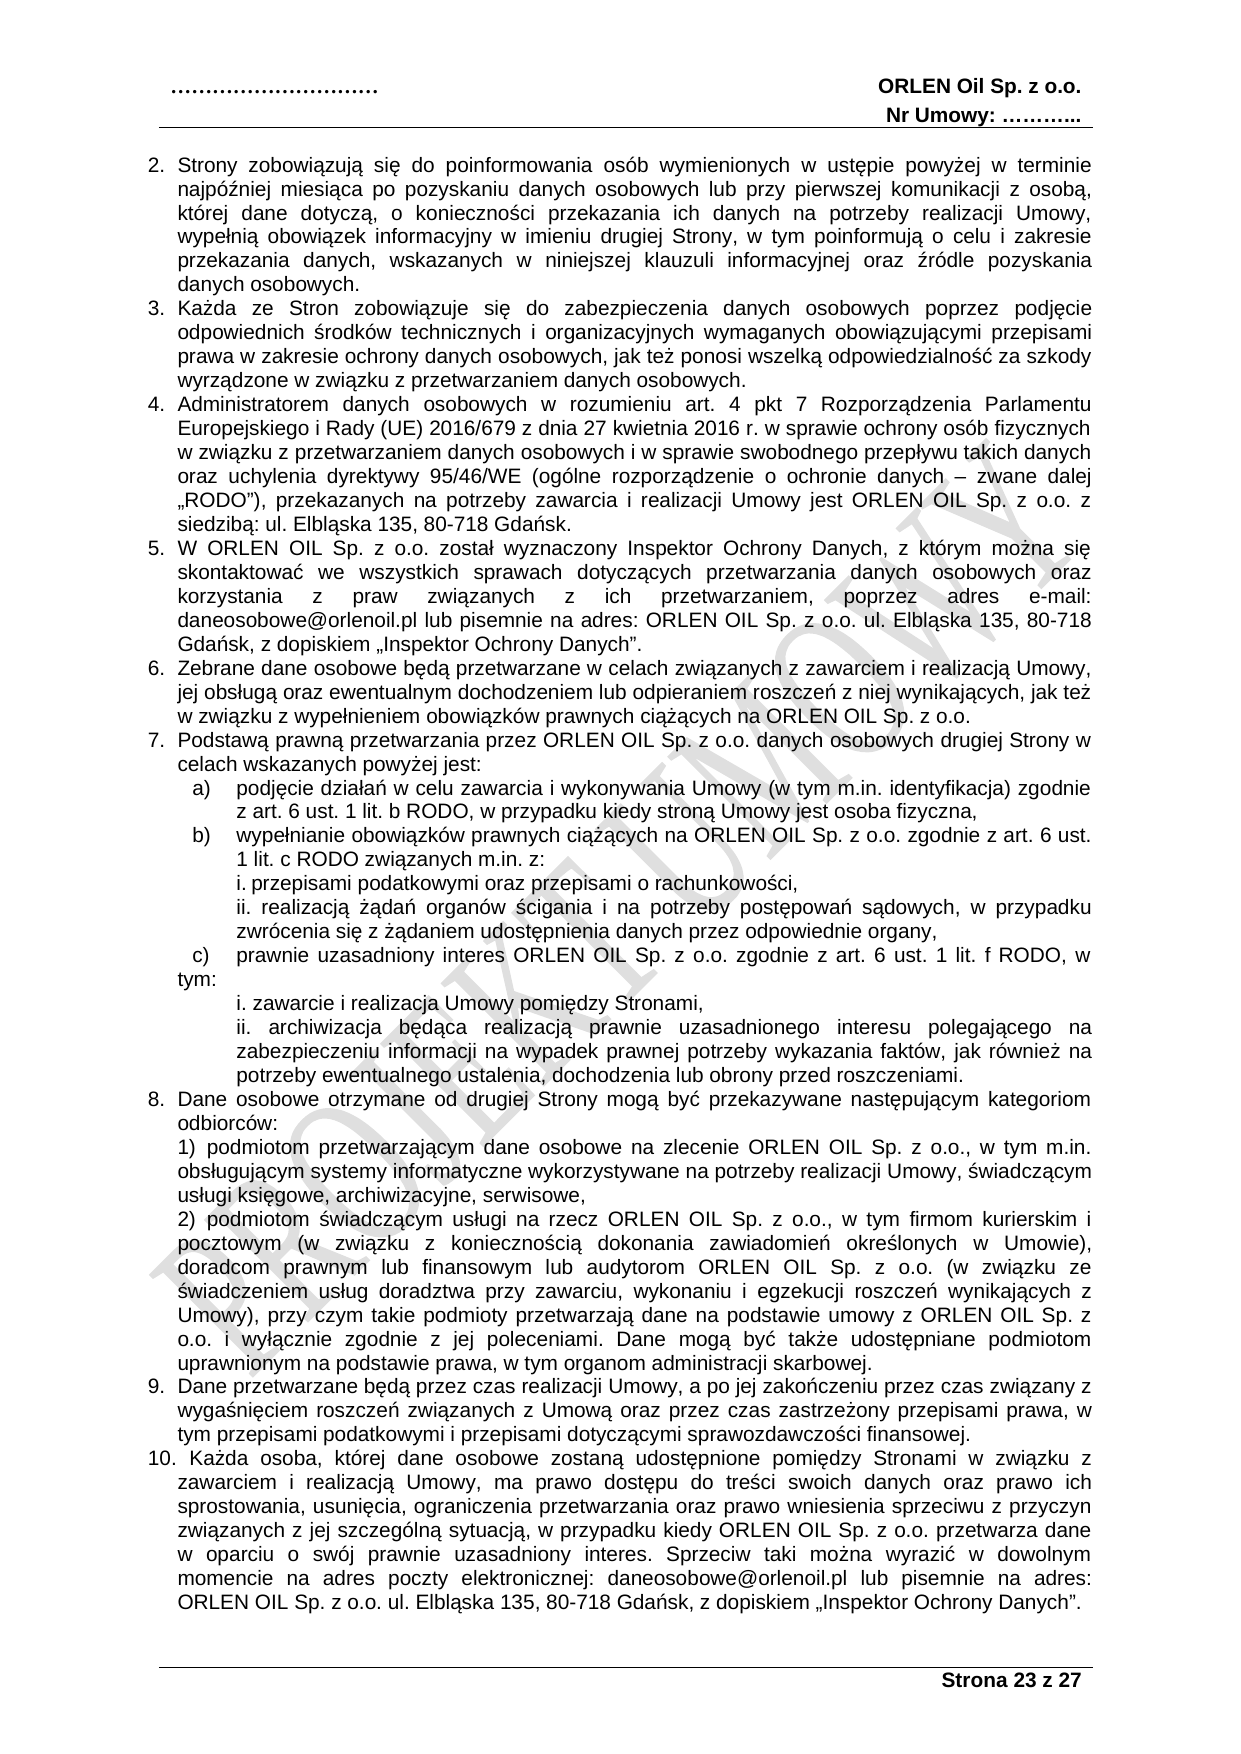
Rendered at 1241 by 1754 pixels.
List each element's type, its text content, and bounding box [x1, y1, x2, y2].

list Dane osobowe otrzymane od drugiej Strony mogą być przekazywane następującym kategoriom odbiorców: [148, 1087, 1093, 1135]
list b) wypełnianie obowiązków prawnych ciążących na ORLEN OIL Sp. z o.o. zgodnie z art. 6 ust. 1 lit. c RODO związanych m.in. z: [192, 823, 1093, 871]
list Podstawą prawną przetwarzania przez ORLEN OIL Sp. z o.o. danych osobowych drugiej Strony w celach wskazanych powyżej jest: [148, 727, 1093, 775]
list W ORLEN OIL Sp. z o.o. został wyznaczony Inspektor Ochrony Danych, z którym można się skontaktować we wszystkich sprawach dotyczących przetwarzania danych osobowych oraz korzystania z praw związanych z ich przetwarzaniem, poprzez adres e-mail: daneosobowe@orlenoil.pl lub pisemnie na adres: ORLEN OIL Sp. z o.o. ul. Elbląska 135, 80-718 Gdańsk, z dopiskiem „Inspektor Ochrony Danych”. [148, 536, 1093, 656]
list Administratorem danych osobowych w rozumieniu art. 4 pkt 7 Rozporządzenia Parlamentu Europejskiego i Rady (UE) 2016/679 z dnia 27 kwietnia 2016 r. w sprawie ochrony osób fizycznych w związku z przetwarzaniem danych osobowych i w sprawie swobodnego przepływu takich danych oraz uchylenia dyrektywy 95/46/WE (ogólne rozporządzenie o ochronie danych – zwane dalej „RODO”), przekazanych na potrzeby zawarcia i realizacji Umowy jest ORLEN OIL Sp. z o.o. z siedzibą: ul. Elbląska 135, 80-718 Gdańsk. [148, 392, 1093, 536]
list c) prawnie uzasadniony interes ORLEN OIL Sp. z o.o. zgodnie z art. 6 ust. 1 lit. f RODO, w tym: [177, 943, 1093, 991]
list Strony zobowiązują się do poinformowania osób wymienionych w ustępie powyżej w terminie najpóźniej miesiąca po pozyskaniu danych osobowych lub przy pierwszej komunikacji z osobą, której dane dotyczą, o konieczności przekazania ich danych na potrzeby realizacji Umowy, wypełnią obowiązek informacyjny w imieniu drugiej Strony, w tym poinformują o celu i zakresie przekazania danych, wskazanych w niniejszej klauzuli informacyjnej oraz źródle pozyskania danych osobowych. [148, 152, 1093, 296]
list Każda osoba, której dane osobowe zostaną udostępnione pomiędzy Stronami w związku z zawarciem i realizacją Umowy, ma prawo dostępu do treści swoich danych oraz prawo ich sprostowania, usunięcia, ograniczenia przetwarzania oraz prawo wniesienia sprzeciwu z przyczyn związanych z jej szczególną sytuacją, w przypadku kiedy ORLEN OIL Sp. z o.o. przetwarza dane w oparciu o swój prawnie uzasadniony interes. Sprzeciw taki można wyrazić w dowolnym momencie na adres poczty elektronicznej: daneosobowe@orlenoil.pl lub pisemnie na adres: ORLEN OIL Sp. z o.o. ul. Elbląska 135, 80-718 Gdańsk, z dopiskiem „Inspektor Ochrony Danych”. [148, 1446, 1093, 1614]
list ii. archiwizacja będąca realizacją prawnie uzasadnionego interesu polegającego na zabezpieczeniu informacji na wypadek prawnej potrzeby wykazania faktów, jak również na potrzeby ewentualnego ustalenia, dochodzenia lub obrony przed roszczeniami. [221, 1015, 1093, 1087]
list Zebrane dane osobowe będą przetwarzane w celach związanych z zawarciem i realizacją Umowy, jej obsługą oraz ewentualnym dochodzeniem lub odpieraniem roszczeń z niej wynikających, jak też w związku z wypełnieniem obowiązków prawnych ciążących na ORLEN OIL Sp. z o.o. [148, 656, 1093, 727]
list a) podjęcie działań w celu zawarcia i wykonywania Umowy (w tym m.in. identyfikacja) zgodnie z art. 6 ust. 1 lit. b RODO, w przypadku kiedy stroną Umowy jest osoba fizyczna, [192, 775, 1093, 823]
list 1) podmiotom przetwarzającym dane osobowe na zlecenie ORLEN OIL Sp. z o.o., w tym m.in. obsługującym systemy informatyczne wykorzystywane na potrzeby realizacji Umowy, świadczącym usługi księgowe, archiwizacyjne, serwisowe, [148, 1135, 1093, 1207]
list 2) podmiotom świadczącym usługi na rzecz ORLEN OIL Sp. z o.o., w tym firmom kurierskim i pocztowym (w związku z koniecznością dokonania zawiadomień określonych w Umowie), doradcom prawnym lub finansowym lub audytorom ORLEN OIL Sp. z o.o. (w związku ze świadczeniem usług doradztwa przy zawarciu, wykonaniu i egzekucji roszczeń wynikających z Umowy), przy czym takie podmioty przetwarzają dane na podstawie umowy z ORLEN OIL Sp. z o.o. i wyłącznie zgodnie z jej poleceniami. Dane mogą być także udostępniane podmiotom uprawnionym na podstawie prawa, w tym organom administracji skarbowej. [148, 1207, 1093, 1374]
list i. zawarcie i realizacja Umowy pomiędzy Stronami, [177, 991, 1093, 1015]
list ii. realizacją żądań organów ścigania i na potrzeby postępowań sądowych, w przypadku zwrócenia się z żądaniem udostępnienia danych przez odpowiednie organy, [221, 895, 1093, 943]
list Każda ze Stron zobowiązuje się do zabezpieczenia danych osobowych poprzez podjęcie odpowiednich środków technicznych i organizacyjnych wymaganych obowiązującymi przepisami prawa w zakresie ochrony danych osobowych, jak też ponosi wszelką odpowiedzialność za szkody wyrządzone w związku z przetwarzaniem danych osobowych. [148, 296, 1093, 392]
list Dane przetwarzane będą przez czas realizacji Umowy, a po jej zakończeniu przez czas związany z wygaśnięciem roszczeń związanych z Umową oraz przez czas zastrzeżony przepisami prawa, w tym przepisami podatkowymi i przepisami dotyczącymi sprawozdawczości finansowej. [148, 1374, 1093, 1446]
list i. przepisami podatkowymi oraz przepisami o rachunkowości, [221, 871, 1093, 895]
